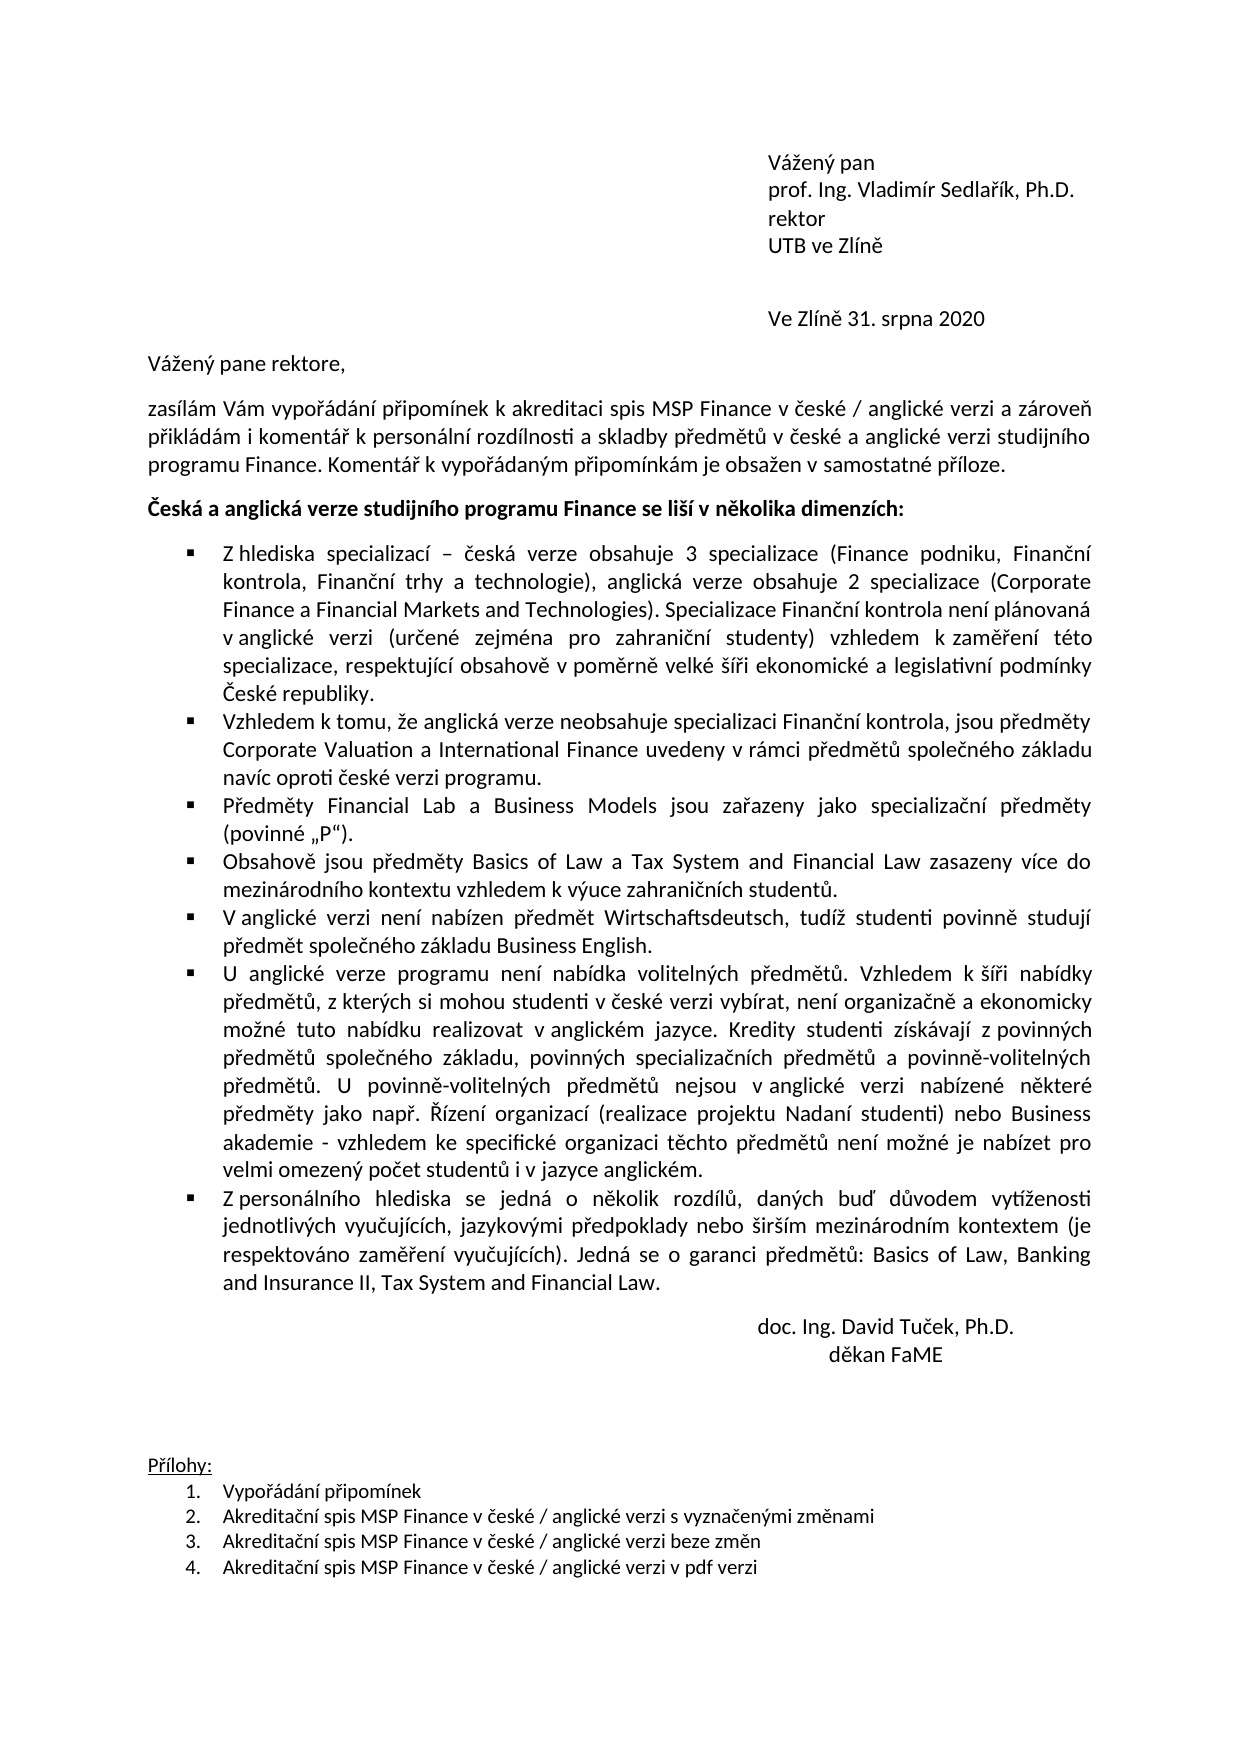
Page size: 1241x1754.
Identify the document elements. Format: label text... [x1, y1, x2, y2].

text doc. Ing. David Tuček, Ph.D. [148, 1312, 1093, 1340]
list Vzhledem k tomu, že anglická verze neobsahuje specializaci Finanční kontrola, jsou předměty Corporate Valuation a International Finance uvedeny v rámci předmětů společného základu navíc oproti české verzi programu. [185, 707, 1093, 791]
list Z hlediska specializací – česká verze obsahuje 3 specializace (Finance podniku, Finanční kontrola, Finanční trhy a technologie), anglická verze obsahuje 2 specializace (Corporate Finance a Financial Markets and Technologies). Specializace Finanční kontrola není plánovaná v anglické verzi (určené zejména pro zahraniční studenty) vzhledem k zaměření této specializace, respektující obsahově v poměrně velké šíři ekonomické a legislativní podmínky České republiky. [185, 539, 1093, 707]
text prof. Ing. Vladimír Sedlařík, Ph.D. [148, 176, 1093, 204]
text Vážený pan [148, 148, 1093, 176]
list Vypořádání připomínek [185, 1478, 1093, 1503]
text zasílám Vám vypořádání připomínek k akreditaci spis MSP Finance v české / anglické verzi a zároveň přikládám i komentář k personální rozdílnosti a skladby předmětů v české a anglické verzi studijního programu Finance. Komentář k vypořádaným připomínkám je obsažen v samostatné příloze. [148, 394, 1093, 478]
list Obsahově jsou předměty Basics of Law a Tax System and Financial Law zasazeny více do mezinárodního kontextu vzhledem k výuce zahraničních studentů. [185, 847, 1093, 903]
list Akreditační spis MSP Finance v české / anglické verzi beze změn [185, 1529, 1093, 1554]
list Akreditační spis MSP Finance v české / anglické verzi v pdf verzi [185, 1554, 1093, 1579]
list Předměty Financial Lab a Business Models jsou zařazeny jako specializační předměty (povinné „P“). [185, 791, 1093, 847]
text Česká a anglická verze studijního programu Finance se liší v několika dimenzích: [148, 494, 1093, 522]
text rektor [148, 204, 1093, 232]
text Ve Zlíně 31. srpna 2020 [148, 304, 1093, 332]
list Akreditační spis MSP Finance v české / anglické verzi s vyznačenými změnami [185, 1503, 1093, 1529]
text UTB ve Zlíně [148, 232, 1093, 260]
text Vážený pane rektore, [148, 349, 1093, 377]
list V anglické verzi není nabízen předmět Wirtschaftsdeutsch, tudíž studenti povinně studují předmět společného základu Business English. [185, 903, 1093, 959]
list Z personálního hlediska se jedná o několik rozdílů, daných buď důvodem vytíženosti jednotlivých vyučujících, jazykovými předpoklady nebo širším mezinárodním kontextem (je respektováno zaměření vyučujících). Jedná se o garanci předmětů: Basics of Law, Banking and Insurance II, Tax System and Financial Law. [185, 1184, 1093, 1296]
text děkan FaME [148, 1340, 1093, 1368]
text Přílohy: [148, 1452, 1093, 1478]
list U anglické verze programu není nabídka volitelných předmětů. Vzhledem k šíři nabídky předmětů, z kterých si mohou studenti v české verzi vybírat, není organizačně a ekonomicky možné tuto nabídku realizovat v anglickém jazyce. Kredity studenti získávají z povinných předmětů společného základu, povinných specializačních předmětů a povinně-volitelných předmětů. U povinně-volitelných předmětů nejsou v anglické verzi nabízené některé předměty jako např. Řízení organizací (realizace projektu Nadaní studenti) nebo Business akademie - vzhledem ke specifické organizaci těchto předmětů není možné je nabízet pro velmi omezený počet studentů i v jazyce anglickém. [185, 959, 1093, 1184]
